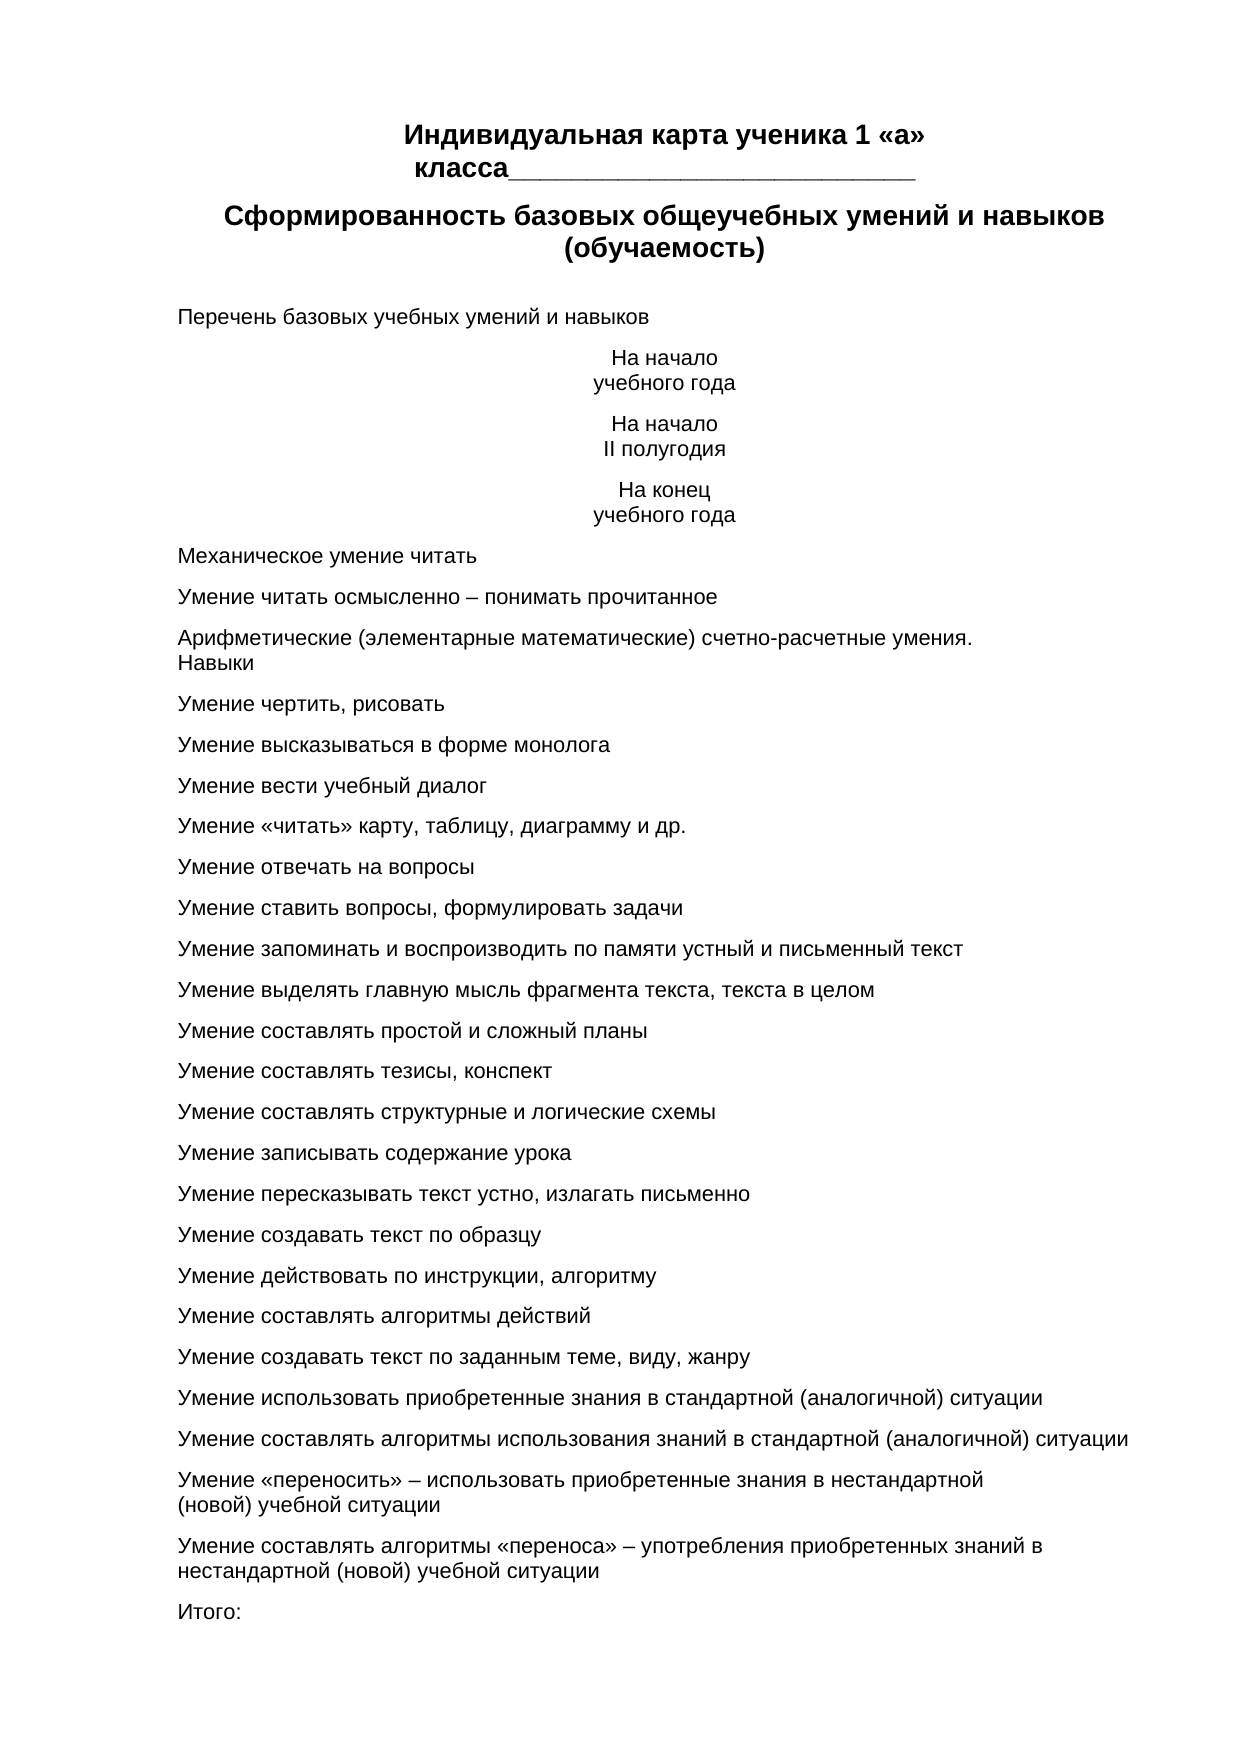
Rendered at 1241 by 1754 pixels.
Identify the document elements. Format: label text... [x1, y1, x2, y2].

text Умение использовать приобретенные знания в стандартной (аналогичной) ситуации [177, 1385, 1152, 1410]
text Умение высказываться в форме монолога [177, 732, 1152, 757]
text Умение вести учебный диалог [177, 772, 1152, 798]
text Умение создавать текст по заданным теме, виду, жанру [177, 1344, 1152, 1369]
text Умение запоминать и воспроизводить по памяти устный и письменный текст [177, 936, 1152, 961]
text Умение чертить, рисовать [177, 691, 1152, 716]
text Умение действовать по инструкции, алгоритму [177, 1262, 1152, 1288]
text На начало учебного года [177, 345, 1152, 395]
text Умение составлять алгоритмы действий [177, 1303, 1152, 1328]
text Индивидуальная карта ученика 1 «а» класса__________________________ [177, 118, 1152, 183]
text Умение ставить вопросы, формулировать задачи [177, 895, 1152, 920]
text Умение читать осмысленно – понимать прочитанное [177, 584, 1152, 609]
text Итого: [177, 1599, 1152, 1624]
text Сформированность базовых общеучебных умений и навыков (обучаемость) [177, 198, 1152, 263]
text Умение «переносить» – использовать приобретенные знания в нестандартной (новой) учебной ситуации [177, 1467, 1152, 1517]
text Умение составлять тезисы, конспект [177, 1058, 1152, 1083]
text Арифметические (элементарные математические) счетно-расчетные умения. Навыки [177, 625, 1152, 675]
text Умение составлять алгоритмы «переноса» – употребления приобретенных знаний в нестандартной (новой) учебной ситуации [177, 1533, 1152, 1583]
text На конец учебного года [177, 477, 1152, 527]
text Умение составлять простой и сложный планы [177, 1017, 1152, 1043]
text Умение составлять структурные и логические схемы [177, 1099, 1152, 1124]
text Механическое умение читать [177, 543, 1152, 568]
text Умение создавать текст по образцу [177, 1222, 1152, 1247]
text Умение записывать содержание урока [177, 1140, 1152, 1165]
text Умение «читать» карту, таблицу, диаграмму и др. [177, 813, 1152, 838]
text Умение выделять главную мысль фрагмента текста, текста в целом [177, 977, 1152, 1002]
text Умение пересказывать текст устно, излагать письменно [177, 1181, 1152, 1206]
text Перечень базовых учебных умений и навыков [177, 279, 1152, 329]
text На начало II полугодия [177, 411, 1152, 461]
text Умение отвечать на вопросы [177, 854, 1152, 879]
text Умение составлять алгоритмы использования знаний в стандартной (аналогичной) ситуации [177, 1426, 1152, 1451]
